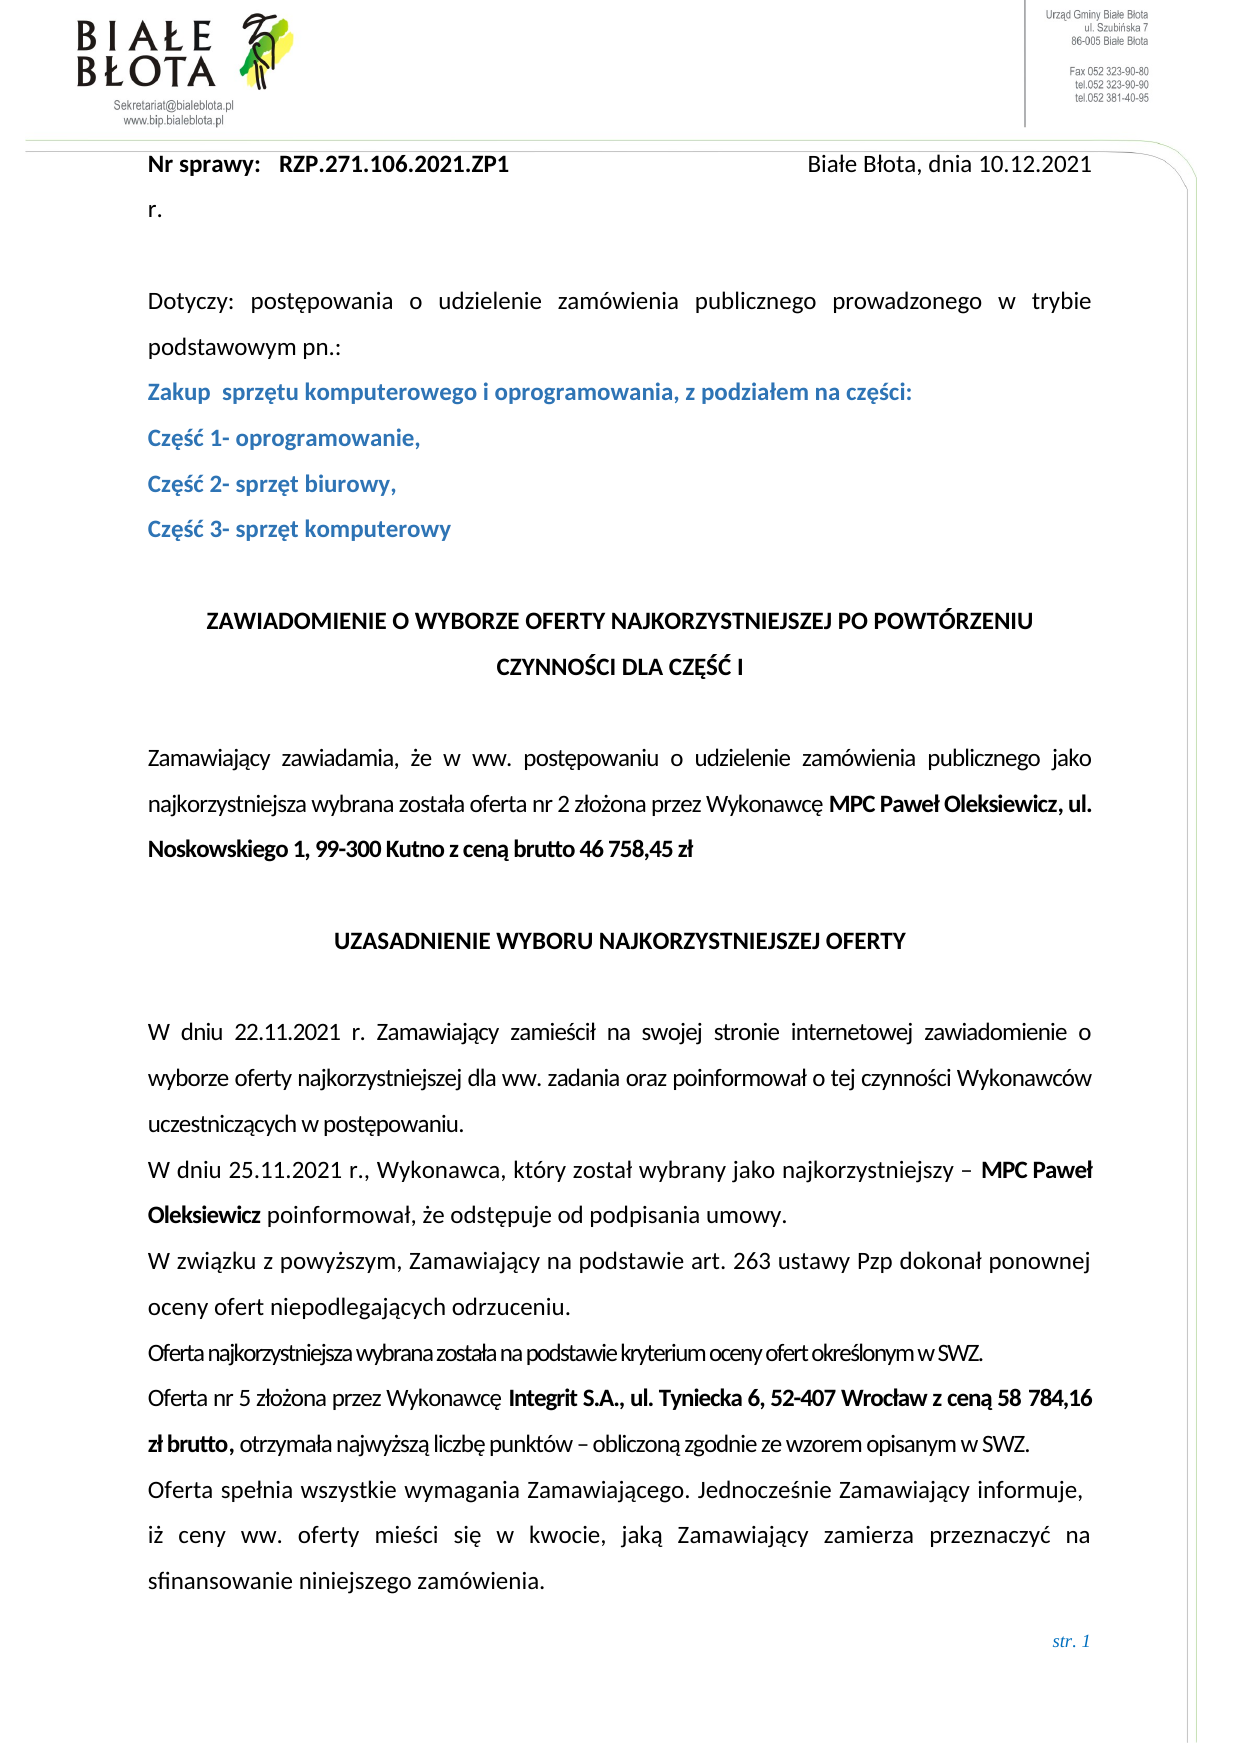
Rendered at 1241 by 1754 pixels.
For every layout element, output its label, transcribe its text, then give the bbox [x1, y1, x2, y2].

text ZAWIADOMIENIE O WYBORZE OFERTY NAJKORZYSTNIEJSZEJ PO POWTÓRZENIU CZYNNOŚCI DLA CZĘŚĆ I [148, 605, 1092, 681]
picture [25, 0, 1197, 1743]
text Część 3- sprzęt komputerowy [148, 513, 1092, 544]
text Oferta spełnia wszystkie wymagania Zamawiającego. Jednocześnie Zamawiający informuje, iż ceny ww. oferty mieści się w kwocie, jaką Zamawiający zamierza przeznaczyć na sfinansowanie niniejszego zamówienia. [148, 1474, 1092, 1596]
list Zamawiający zawiadamia, że w ww. postępowaniu o udzielenie zamówienia publicznego jako najkorzystniejsza wybrana została oferta nr 2 złożona przez Wykonawcę MPC Paweł Oleksiewicz, ul. Noskowskiego 1, 99-300 Kutno z ceną brutto 46 758,45 zł [148, 742, 1092, 864]
text Zakup sprzętu komputerowego i oprogramowania, z podziałem na części: [148, 376, 1092, 407]
text W dniu 22.11.2021 r. Zamawiający zamieścił na swojej stronie internetowej zawiadomienie o wyborze oferty najkorzystniejszej dla ww. zadania oraz poinformował o tej czynności Wykonawców uczestniczących w postępowaniu. [148, 1017, 1092, 1138]
text Dotyczy: postępowania o udzielenie zamówienia publicznego prowadzonego w trybie podstawowym pn.: [148, 285, 1092, 361]
text W związku z powyższym, Zamawiający na podstawie art. 263 ustawy Pzp dokonał ponownej oceny ofert niepodlegających odrzuceniu. [148, 1245, 1092, 1321]
text W dniu 25.11.2021 r., Wykonawca, który został wybrany jako najkorzystniejszy – MPC Paweł Oleksiewicz poinformował, że odstępuje od podpisania umowy. [148, 1154, 1092, 1230]
text Część 2- sprzęt biurowy, [148, 468, 1092, 498]
text Część 1- oprogramowanie, [148, 422, 1092, 453]
text Oferta najkorzystniejsza wybrana została na podstawie kryterium oceny ofert określonym w SWZ. [148, 1337, 1092, 1367]
text Nr sprawy: RZP.271.106.2021.ZP1 Białe Błota, dnia 10.12.2021 r. [148, 148, 1092, 224]
text UZASADNIENIE WYBORU NAJKORZYSTNIEJSZEJ OFERTY [148, 925, 1092, 956]
text Oferta nr 5 złożona przez Wykonawcę Integrit S.A., ul. Tyniecka 6, 52-407 Wrocław z ceną 58 784,16 zł brutto, otrzymała najwyższą liczbę punktów – obliczoną zgodnie ze wzorem opisanym w SWZ. [148, 1382, 1092, 1459]
